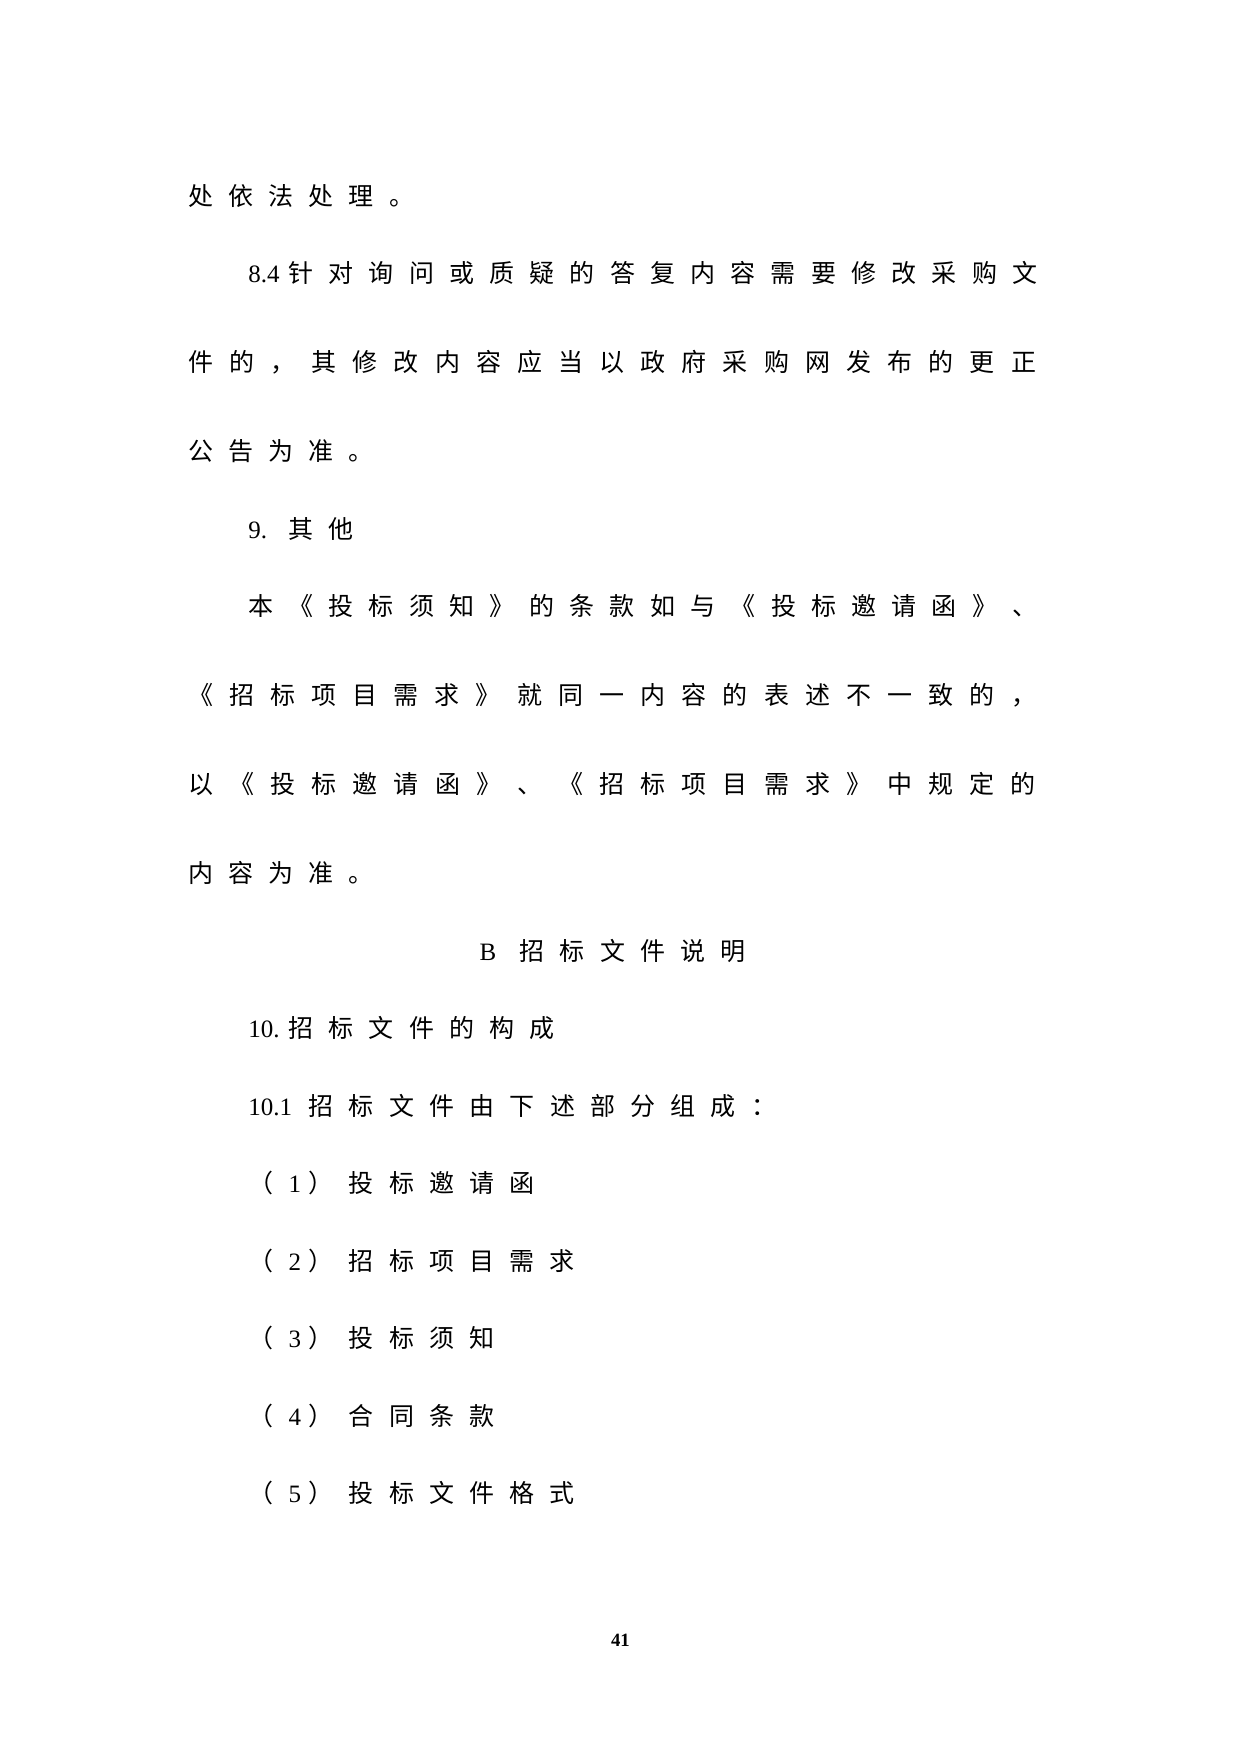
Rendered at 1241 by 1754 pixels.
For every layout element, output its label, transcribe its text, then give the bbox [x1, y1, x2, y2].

text 9. 其他 [188, 498, 1052, 557]
text （5）投标文件格式 [188, 1462, 1052, 1522]
text （4）合同条款 [188, 1385, 1052, 1444]
text B 招标文件说明 [188, 920, 1052, 979]
text 10.1招标文件由下述部分组成： [188, 1075, 1052, 1134]
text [188, 164, 1052, 224]
text （3）投标须知 [188, 1307, 1052, 1367]
text （1）投标邀请函 [188, 1152, 1052, 1212]
text （2）招标项目需求 [188, 1230, 1052, 1289]
text 8.4 针对询问或质疑的答复内容需要修改采购文件的，其修改内容应当以政府采购网发布的更正公告为准。 [188, 242, 1052, 479]
text 本《投标须知》的条款如与《投标邀请函》、《招标项目需求》就同一内容的表述不一致的，以《投标邀请函》、《招标项目需求》中规定的内容为准。 [188, 575, 1052, 902]
text 10. 招标文件的构成 [188, 997, 1052, 1057]
